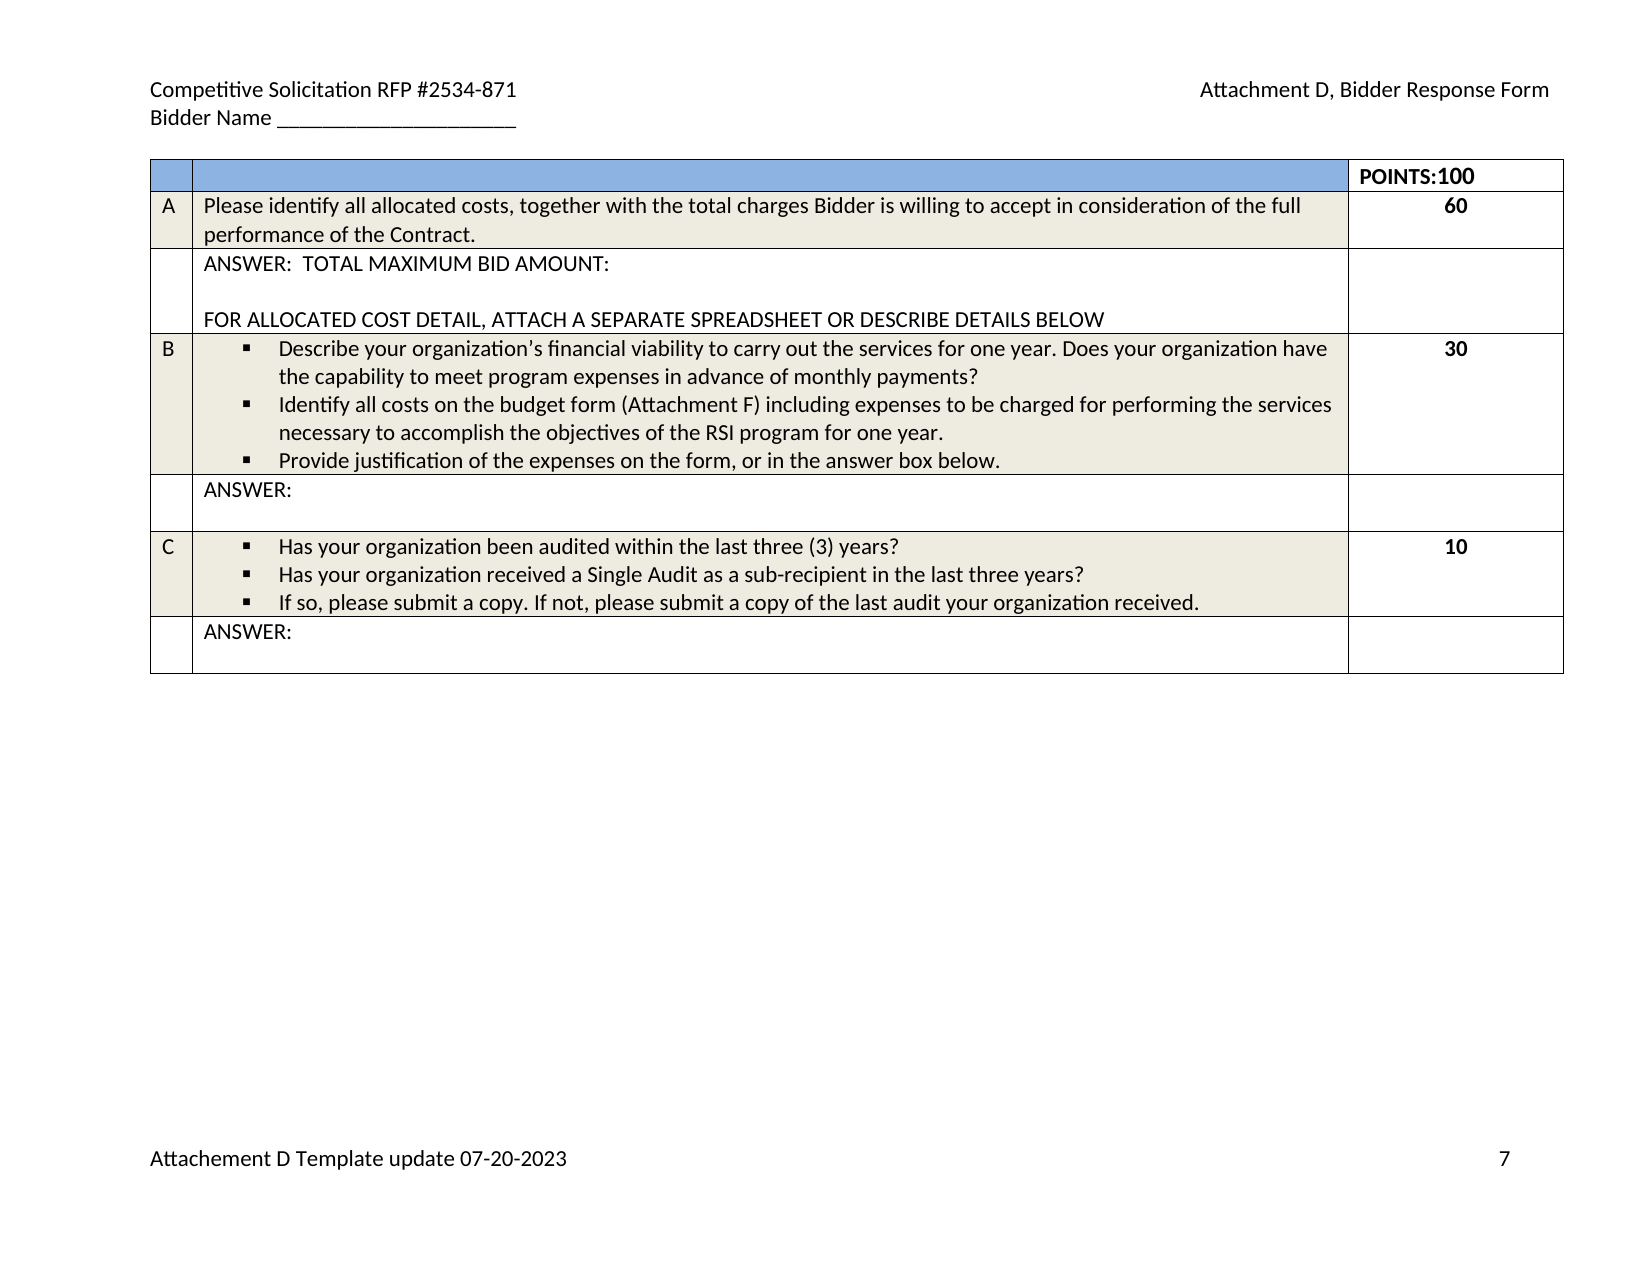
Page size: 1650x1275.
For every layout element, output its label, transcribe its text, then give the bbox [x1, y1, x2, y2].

table_cell Describe your organization’s financial viability to carry out the services for one year. Does your organization have the capability to meet program expenses in advance of monthly payments? Identify all costs on the budget form (Attachment F) including expenses to be charged for performing the services necessary to accomplish the objectives of the RSI program for one year. Provide justification of the expenses on the form, or in the answer box below. [193, 334, 1348, 474]
table_cell C [151, 532, 192, 616]
table_cell [151, 249, 192, 333]
table_cell [151, 475, 192, 531]
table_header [193, 160, 1348, 191]
table_header 7 [151, 160, 192, 191]
table_cell ANSWER: [193, 617, 1348, 673]
table_cell Please identify all allocated costs, together with the total charges Bidder is willing to accept in consideration of the full performance of the Contract. [193, 192, 1348, 248]
table_cell B [151, 334, 192, 474]
table_cell [1349, 617, 1563, 673]
table_cell [1349, 475, 1563, 531]
table_cell 10 [1349, 532, 1563, 616]
table_cell ANSWER: [193, 475, 1348, 531]
table_cell [1349, 249, 1563, 333]
table_cell ANSWER: TOTAL MAXIMUM BID AMOUNT: FOR ALLOCATED COST DETAIL, ATTACH A SEPARATE SPREADSHEET OR DESCRIBE DETAILS BELOW [193, 249, 1348, 333]
table_cell Has your organization been audited within the last three (3) years? Has your organization received a Single Audit as a sub-recipient in the last three years? If so, please submit a copy. If not, please submit a copy of the last audit your organization received. [193, 532, 1348, 616]
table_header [1349, 160, 1563, 191]
table_cell [151, 617, 192, 673]
table_cell 60 [1349, 192, 1563, 248]
table_cell 30 [1349, 334, 1563, 474]
table_cell A [151, 192, 192, 248]
